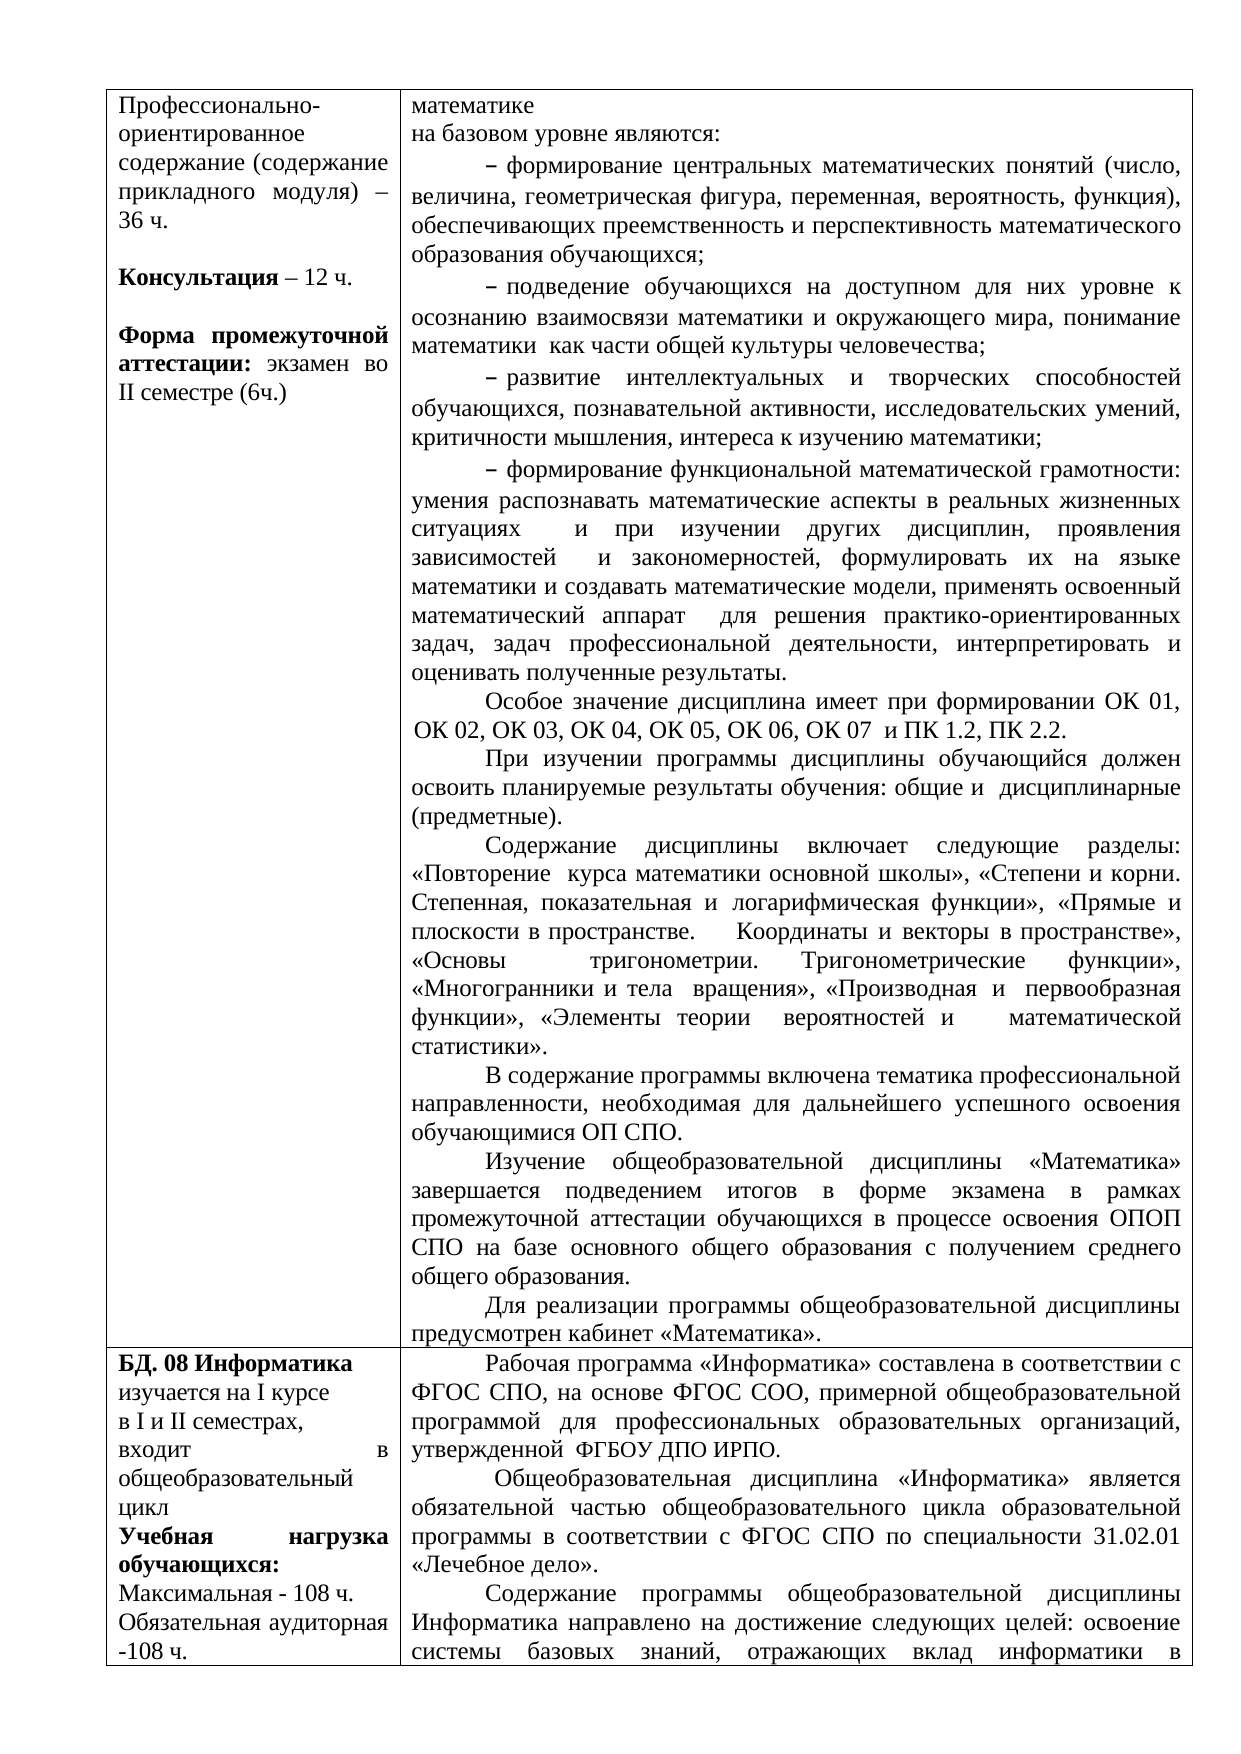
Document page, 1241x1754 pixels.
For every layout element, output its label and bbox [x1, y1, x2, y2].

table_cell [107, 1348, 400, 1664]
table_cell [401, 1348, 1192, 1664]
table_cell [107, 90, 400, 1347]
table_cell [401, 90, 1192, 1347]
